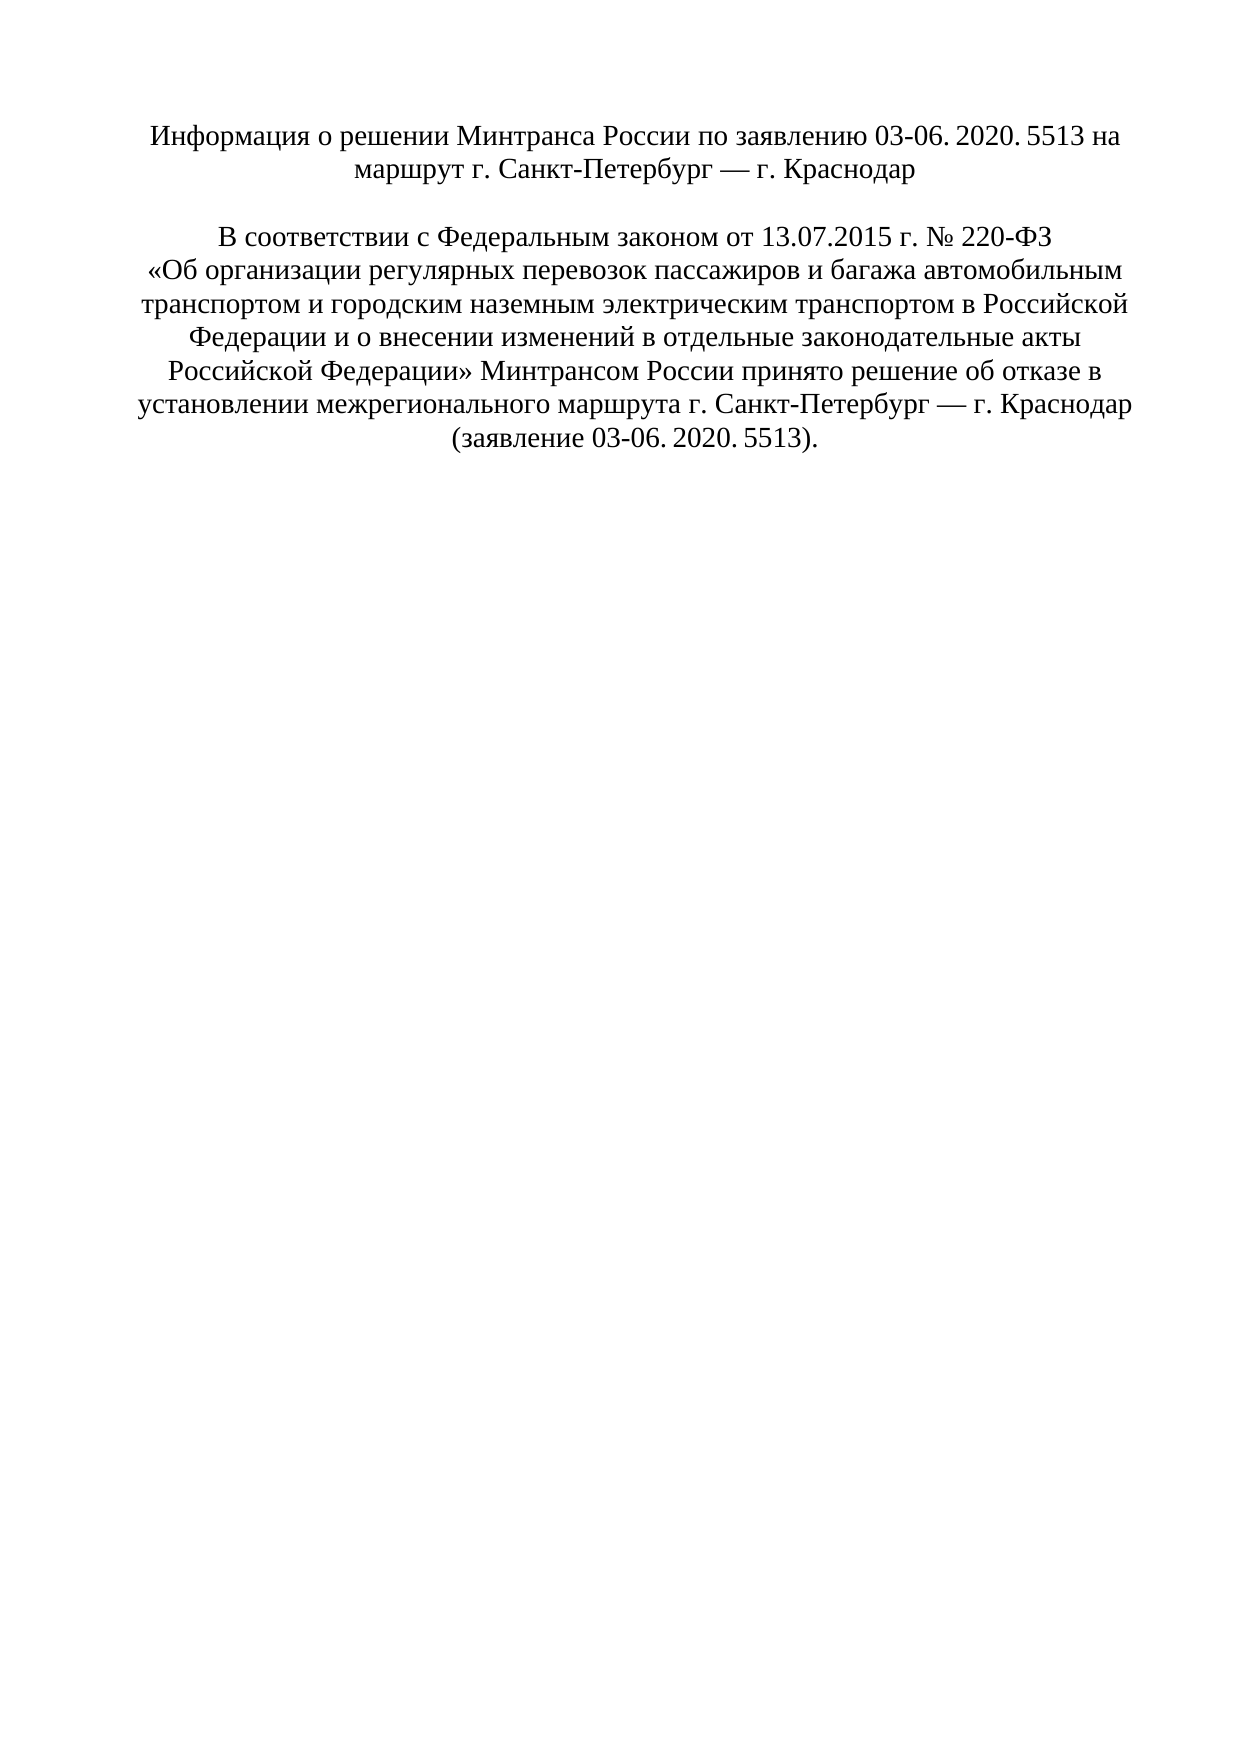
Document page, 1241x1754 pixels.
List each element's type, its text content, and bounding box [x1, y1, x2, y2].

text Информация о решении Минтранса России по заявлению 03-06. 2020. 5513 на маршрут г. Санкт-Петербург — г. Краснодар [118, 118, 1152, 185]
text В соответствии с Федеральным законом от 13.07.2015 г. № 220-ФЗ «Об организации регулярных перевозок пассажиров и багажа автомобильным транспортом и городским наземным электрическим транспортом в Российской Федерации и о внесении изменений в отдельные законодательные акты Российской Федерации» Минтрансом России принято решение об отказе в установлении межрегионального маршрута г. Санкт-Петербург — г. Краснодар (заявление 03-06. 2020. 5513). [118, 219, 1152, 453]
